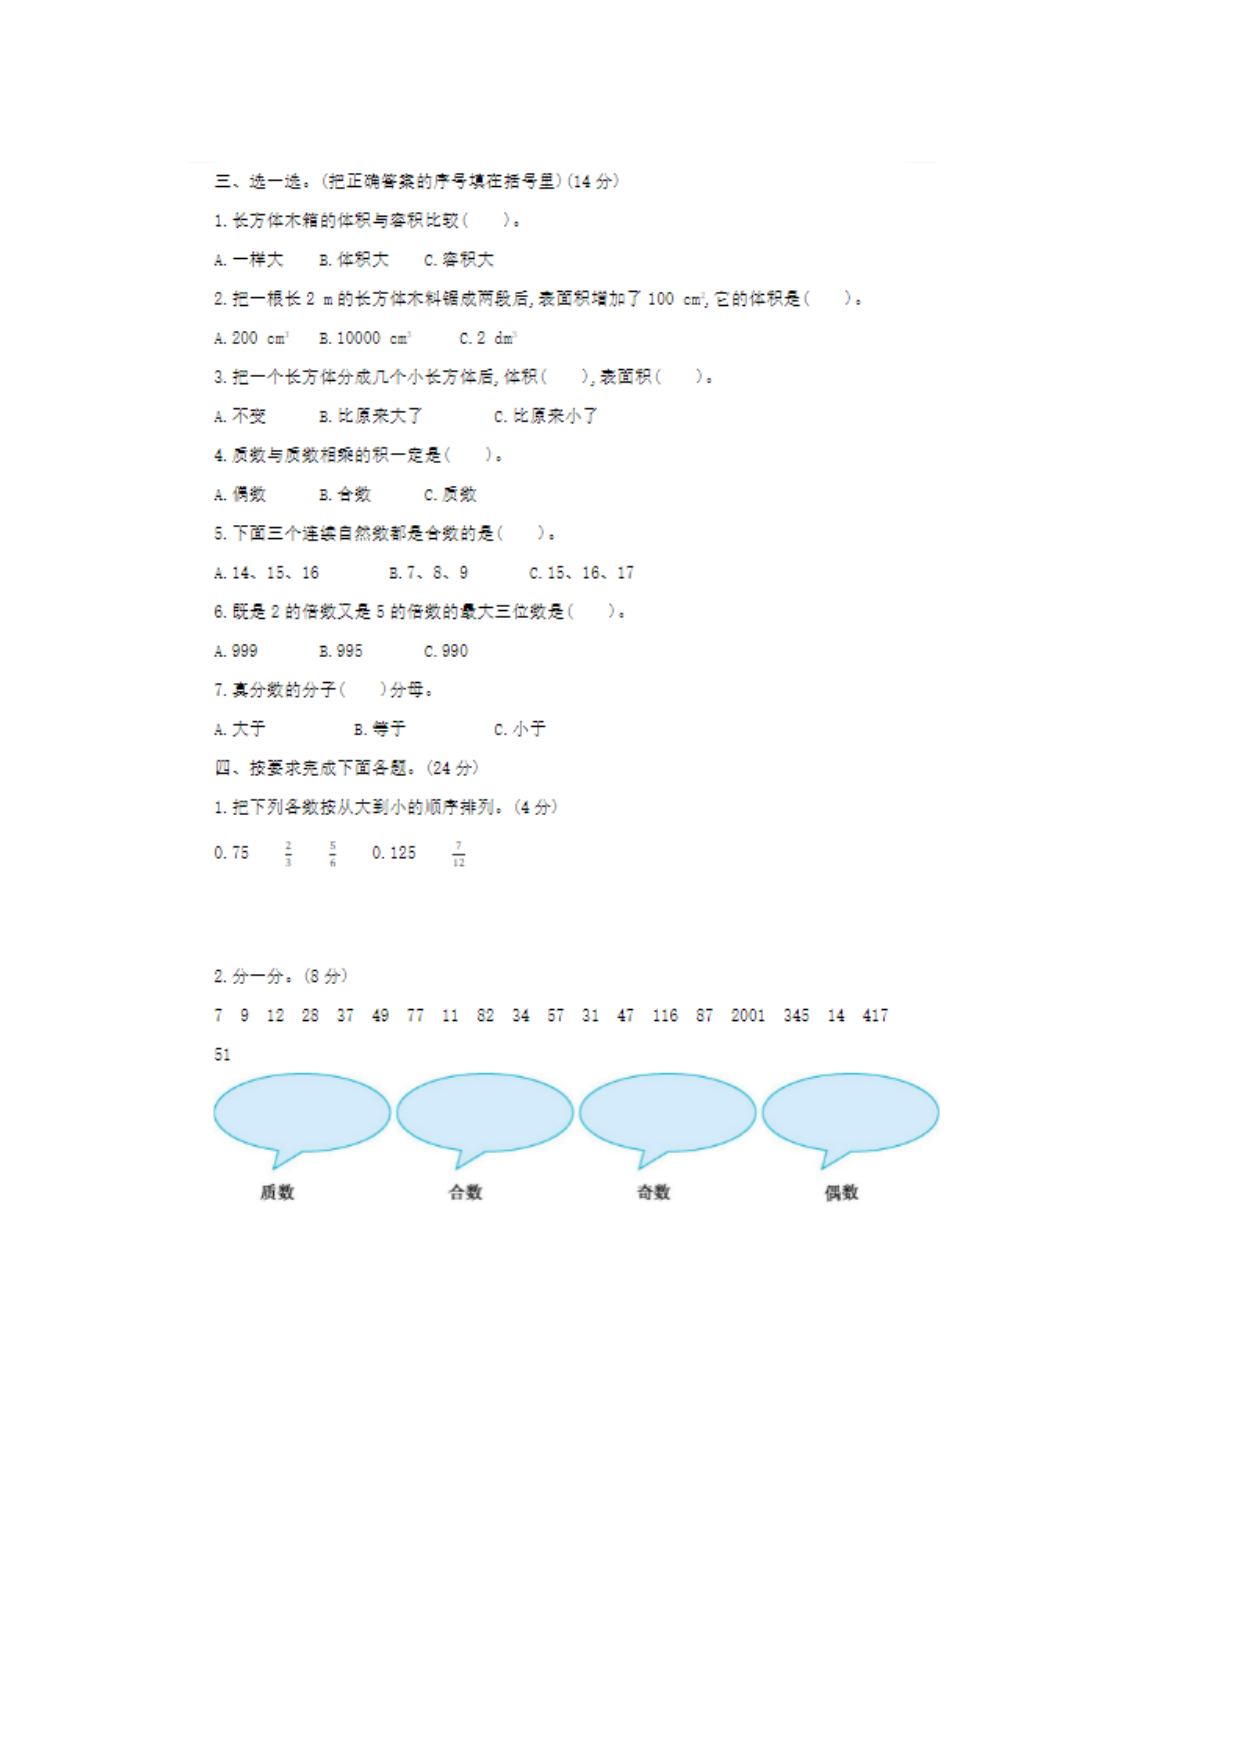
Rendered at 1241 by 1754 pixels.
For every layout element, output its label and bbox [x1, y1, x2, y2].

picture [187, 162, 957, 1286]
